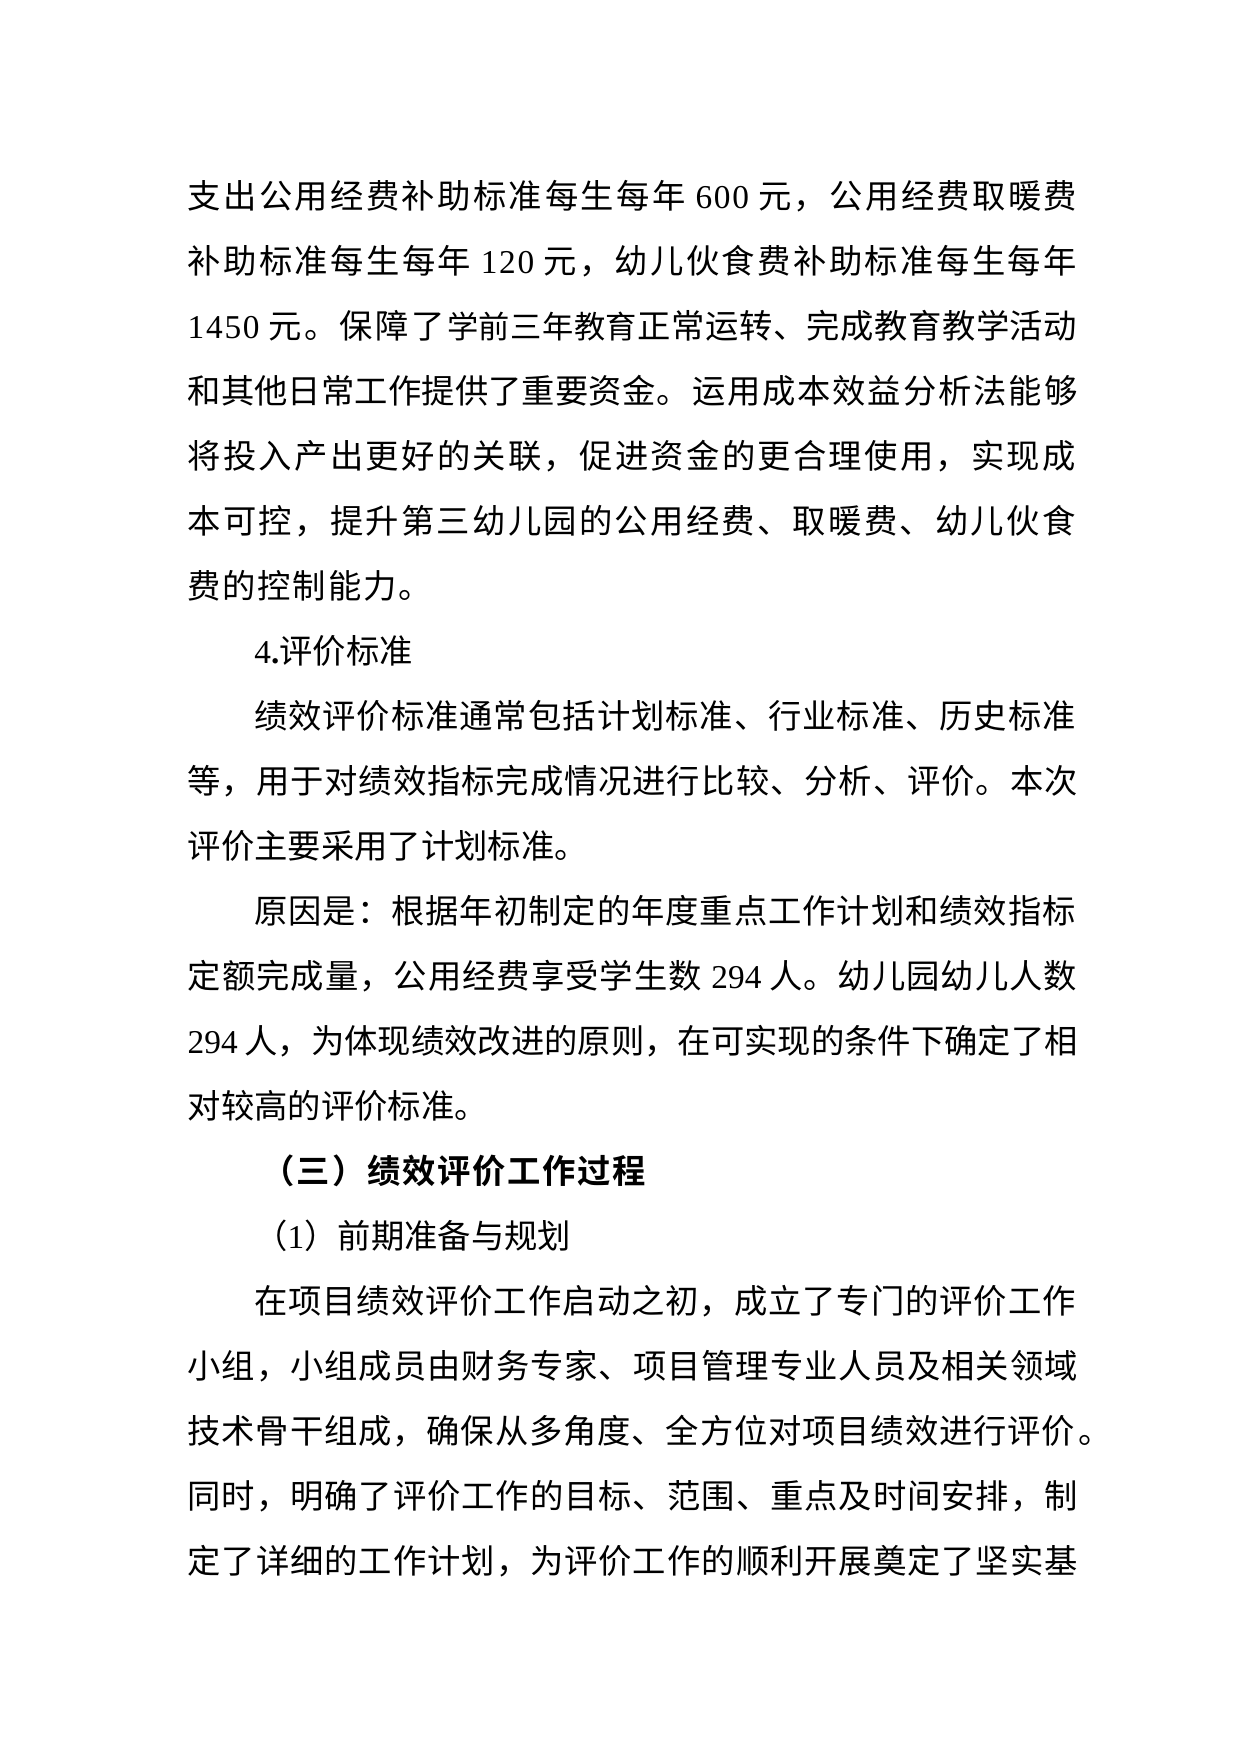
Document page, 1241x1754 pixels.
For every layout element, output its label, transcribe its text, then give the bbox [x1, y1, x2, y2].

title 绩效评价工作过程 [187, 1137, 1078, 1202]
text （1）前期准备与规划 [187, 1202, 1078, 1267]
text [187, 1267, 1078, 1592]
title 绩效评价标准通常包括计划标准、行业标准、历史标准等，用于对绩效指标完成情况进行比较、分析、评价。本次评价主要采用了计划标准。 [187, 682, 1078, 877]
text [187, 162, 1078, 617]
text 原因是：根据年初制定的年度重点工作计划和绩效指标定额完成量，公用经费享受学生数294人。幼儿园幼儿人数294人，为体现绩效改进的原则，在可实现的条件下确定了相对较高的评价标准。 [187, 877, 1078, 1137]
title 4.评价标准 [187, 617, 1078, 682]
